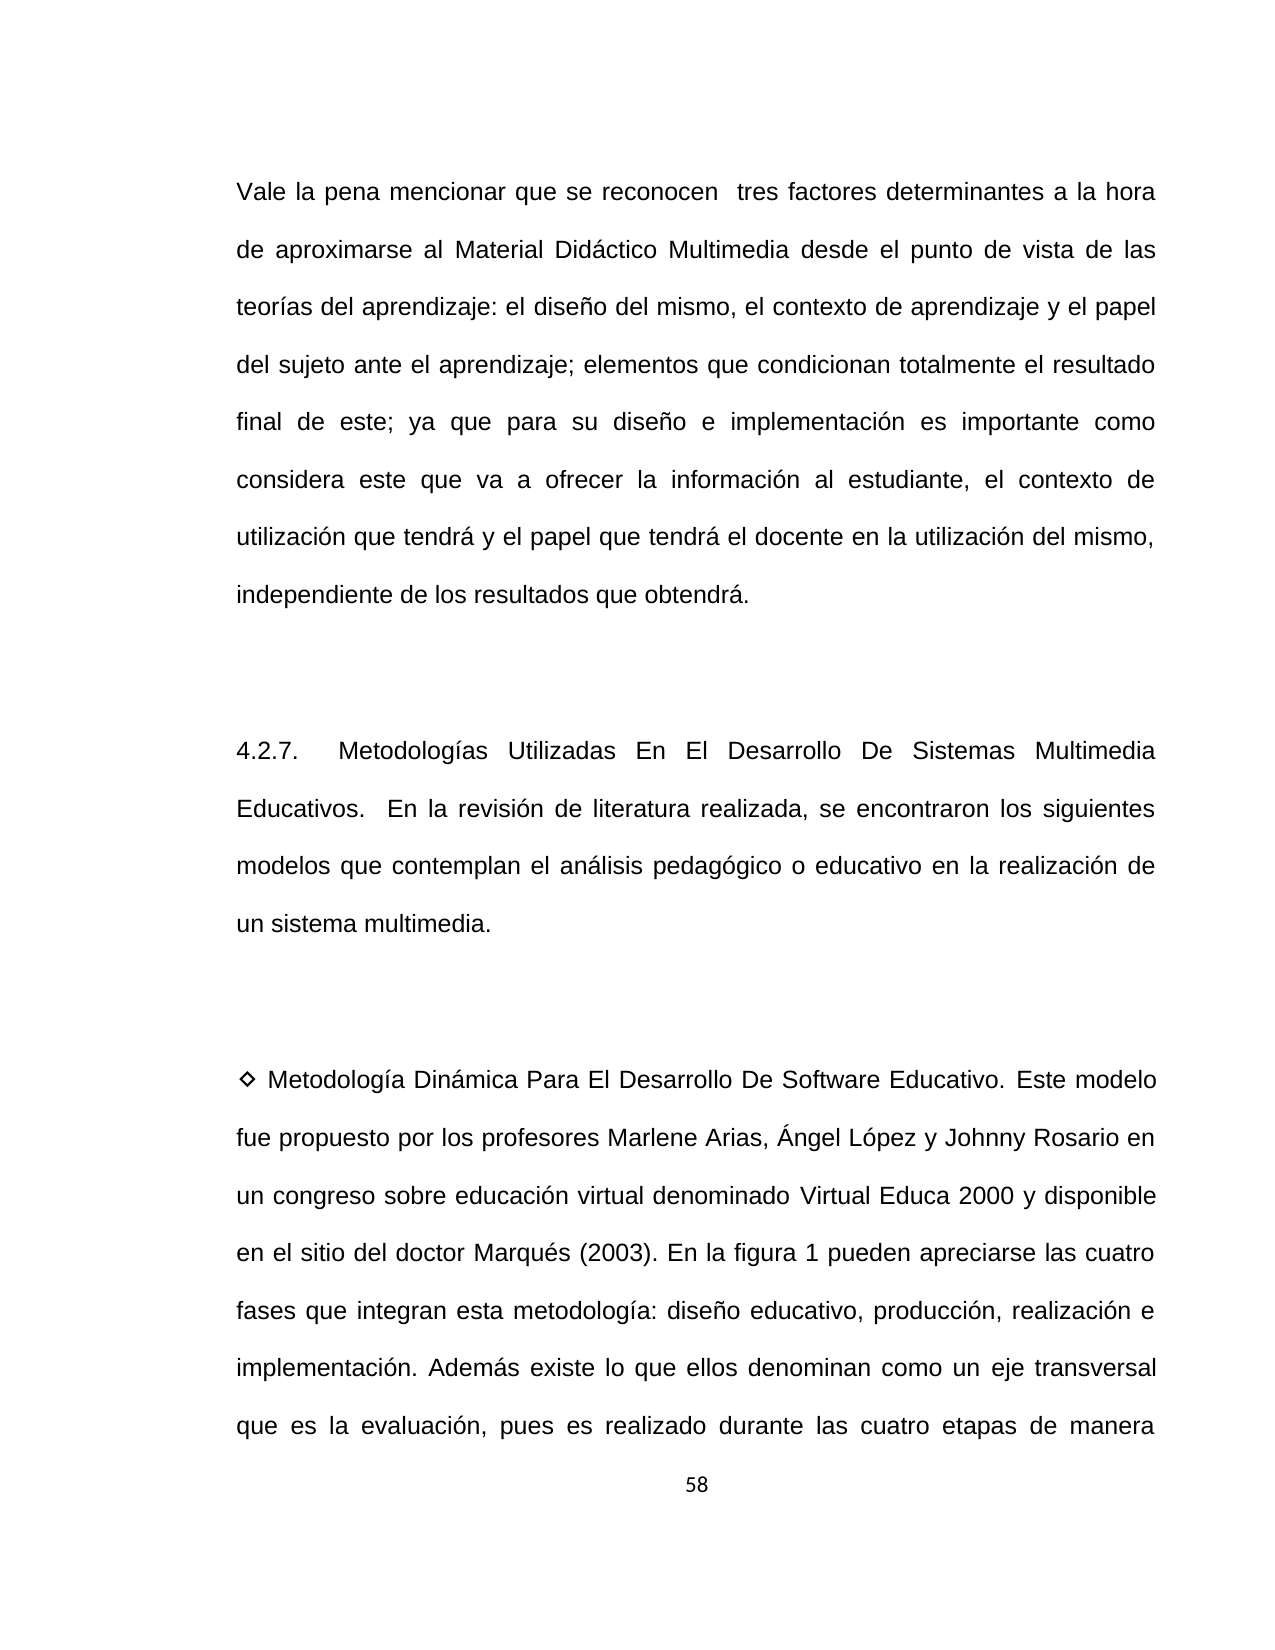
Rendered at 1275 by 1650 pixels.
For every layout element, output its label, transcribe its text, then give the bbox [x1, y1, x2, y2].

text Vale la pena mencionar que se reconocen tres factores determinantes a la hora de aproximarse al Material Didáctico Multimedia desde el punto de vista de las teorías del aprendizaje: el diseño del mismo, el contexto de aprendizaje y el papel del sujeto ante el aprendizaje; elementos que condicionan totalmente el resultado final de este; ya que para su diseño e implementación es importante como considera este que va a ofrecer la información al estudiante, el contexto de utilización que tendrá y el papel que tendrá el docente en la utilización del mismo, independiente de los resultados que obtendrá. [236, 177, 1157, 608]
text 4.2.7. Metodologías Utilizadas En El Desarrollo De Sistemas Multimedia Educativos. En la revisión de literatura realizada, se encontraron los siguientes modelos que contemplan el análisis pedagógico o educativo en la realización de un sistema multimedia. [236, 736, 1157, 938]
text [236, 1066, 1157, 1439]
